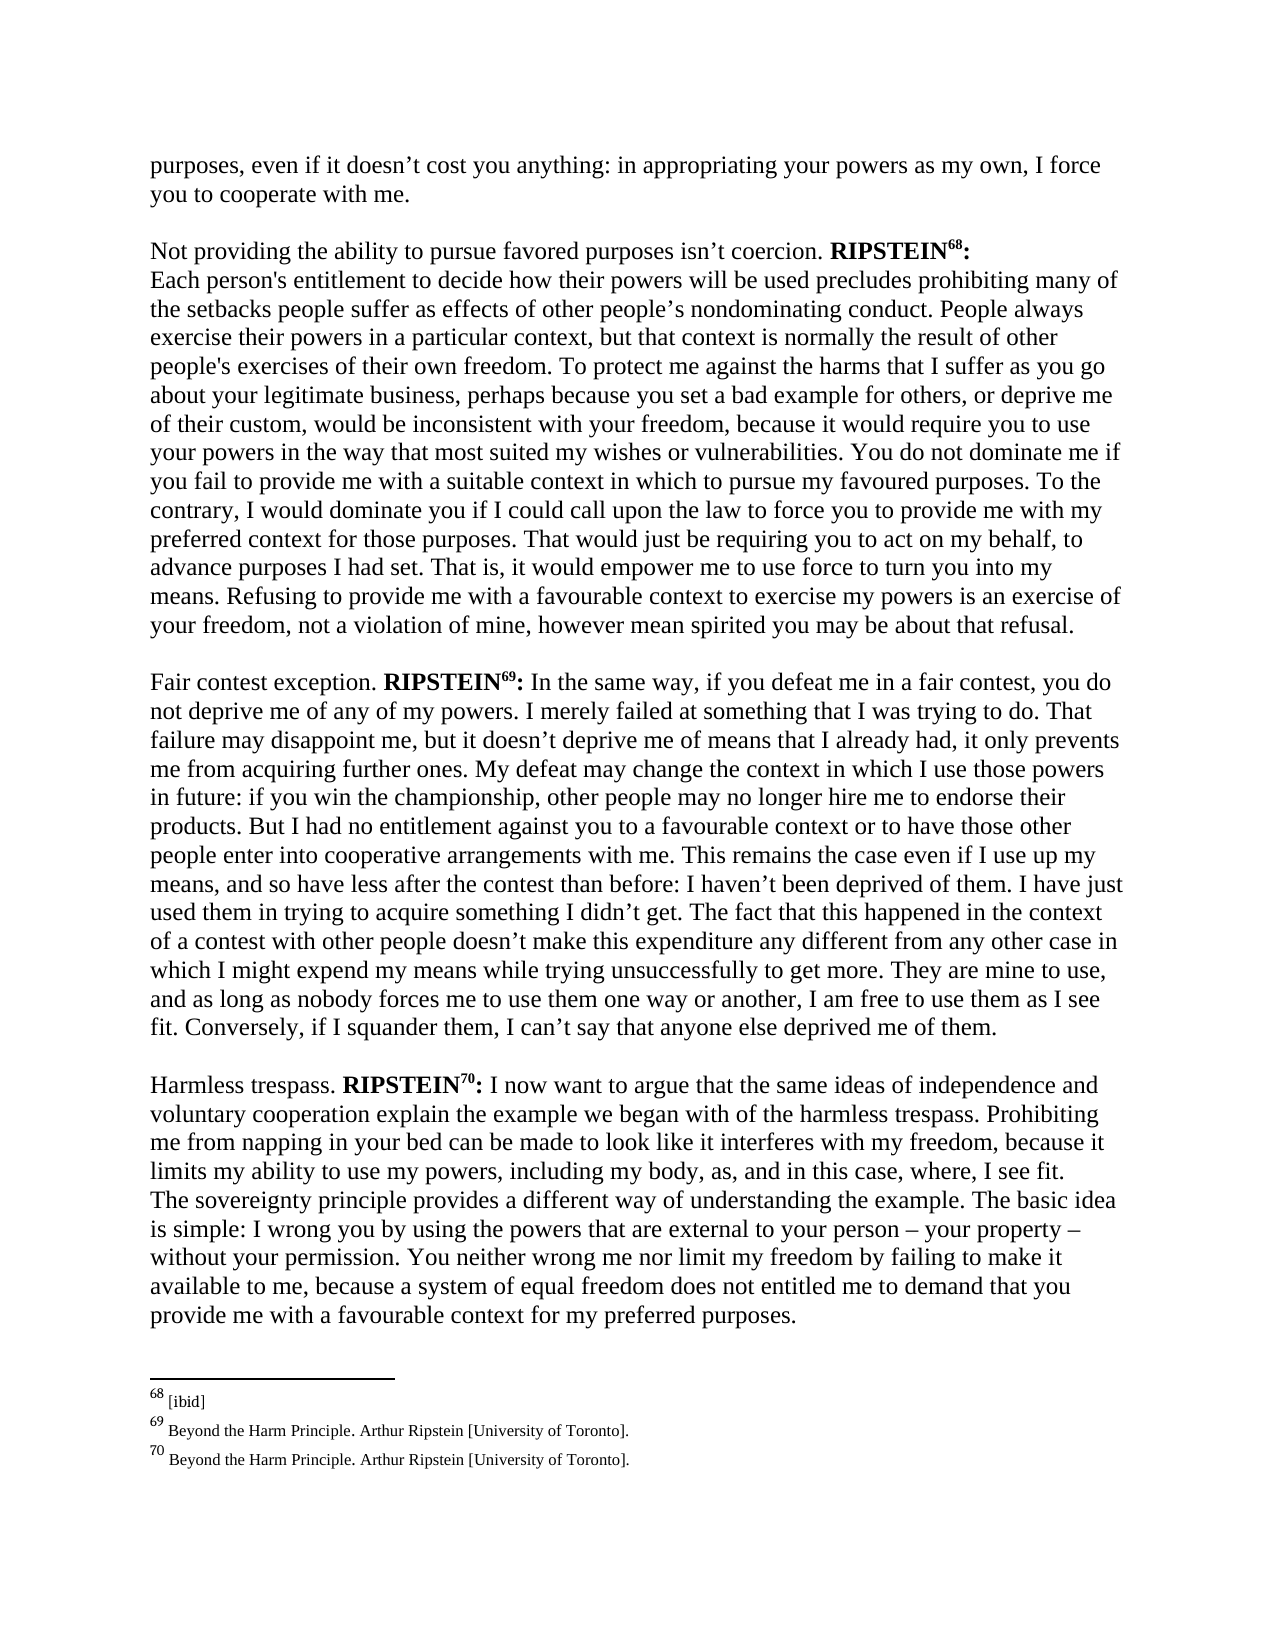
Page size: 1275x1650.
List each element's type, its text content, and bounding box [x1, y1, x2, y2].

text Fair contest exception. RIPSTEIN: In the same way, if you defeat me in a fair contest, you do not deprive me of any of my powers. I merely failed at something that I was trying to do. That failure may disappoint me, but it doesn’t deprive me of means that I already had, it only prevents me from acquiring further ones. My defeat may change the context in which I use those powers in future: if you win the championship, other people may no longer hire me to endorse their products. But I had no entitlement against you to a favourable context or to have those other people enter into cooperative arrangements with me. This remains the case even if I use up my means, and so have less after the contest than before: I haven’t been deprived of them. I have just used them in trying to acquire something I didn’t get. The fact that this happened in the context of a contest with other people doesn’t make this expenditure any different from any other case in which I might expend my means while trying unsuccessfully to get more. They are mine to use, and as long as nobody forces me to use them one way or another, I am free to use them as I see fit. Conversely, if I squander them, I can’t say that anyone else deprived me of them. [150, 667, 1125, 1041]
text The sovereignty principle provides a different way of understanding the example. The basic idea is simple: I wrong you by using the powers that are external to your person – your property – without your permission. You neither wrong me nor limit my freedom by failing to make it available to me, because a system of equal freedom does not entitled me to demand that you provide me with a favourable context for my preferred purposes. [150, 1185, 1125, 1329]
text Harmless trespass. RIPSTEIN: I now want to argue that the same ideas of independence and voluntary cooperation explain the example we began with of the harmless trespass. Prohibiting me from napping in your bed can be made to look like it interferes with my freedom, because it limits my ability to use my powers, including my body, as, and in this case, where, I see fit. [150, 1070, 1125, 1185]
text Not providing the ability to pursue favored purposes isn’t coercion. RIPSTEIN: [150, 236, 1125, 265]
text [150, 150, 1125, 207]
text Each person's entitlement to decide how their powers will be used precludes prohibiting many of the setbacks people suffer as effects of other people’s nondominating conduct. People always exercise their powers in a particular context, but that context is normally the result of other people's exercises of their own freedom. To protect me against the harms that I suffer as you go about your legitimate business, perhaps because you set a bad example for others, or deprive me of their custom, would be inconsistent with your freedom, because it would require you to use your powers in the way that most suited my wishes or vulnerabilities. You do not dominate me if you fail to provide me with a suitable context in which to pursue my favoured purposes. To the contrary, I would dominate you if I could call upon the law to force you to provide me with my preferred context for those purposes. That would just be requiring you to act on my behalf, to advance purposes I had set. That is, it would empower me to use force to turn you into my means. Refusing to provide me with a favourable context to exercise my powers is an exercise of your freedom, not a violation of mine, however mean spirited you may be about that refusal. [150, 265, 1125, 639]
